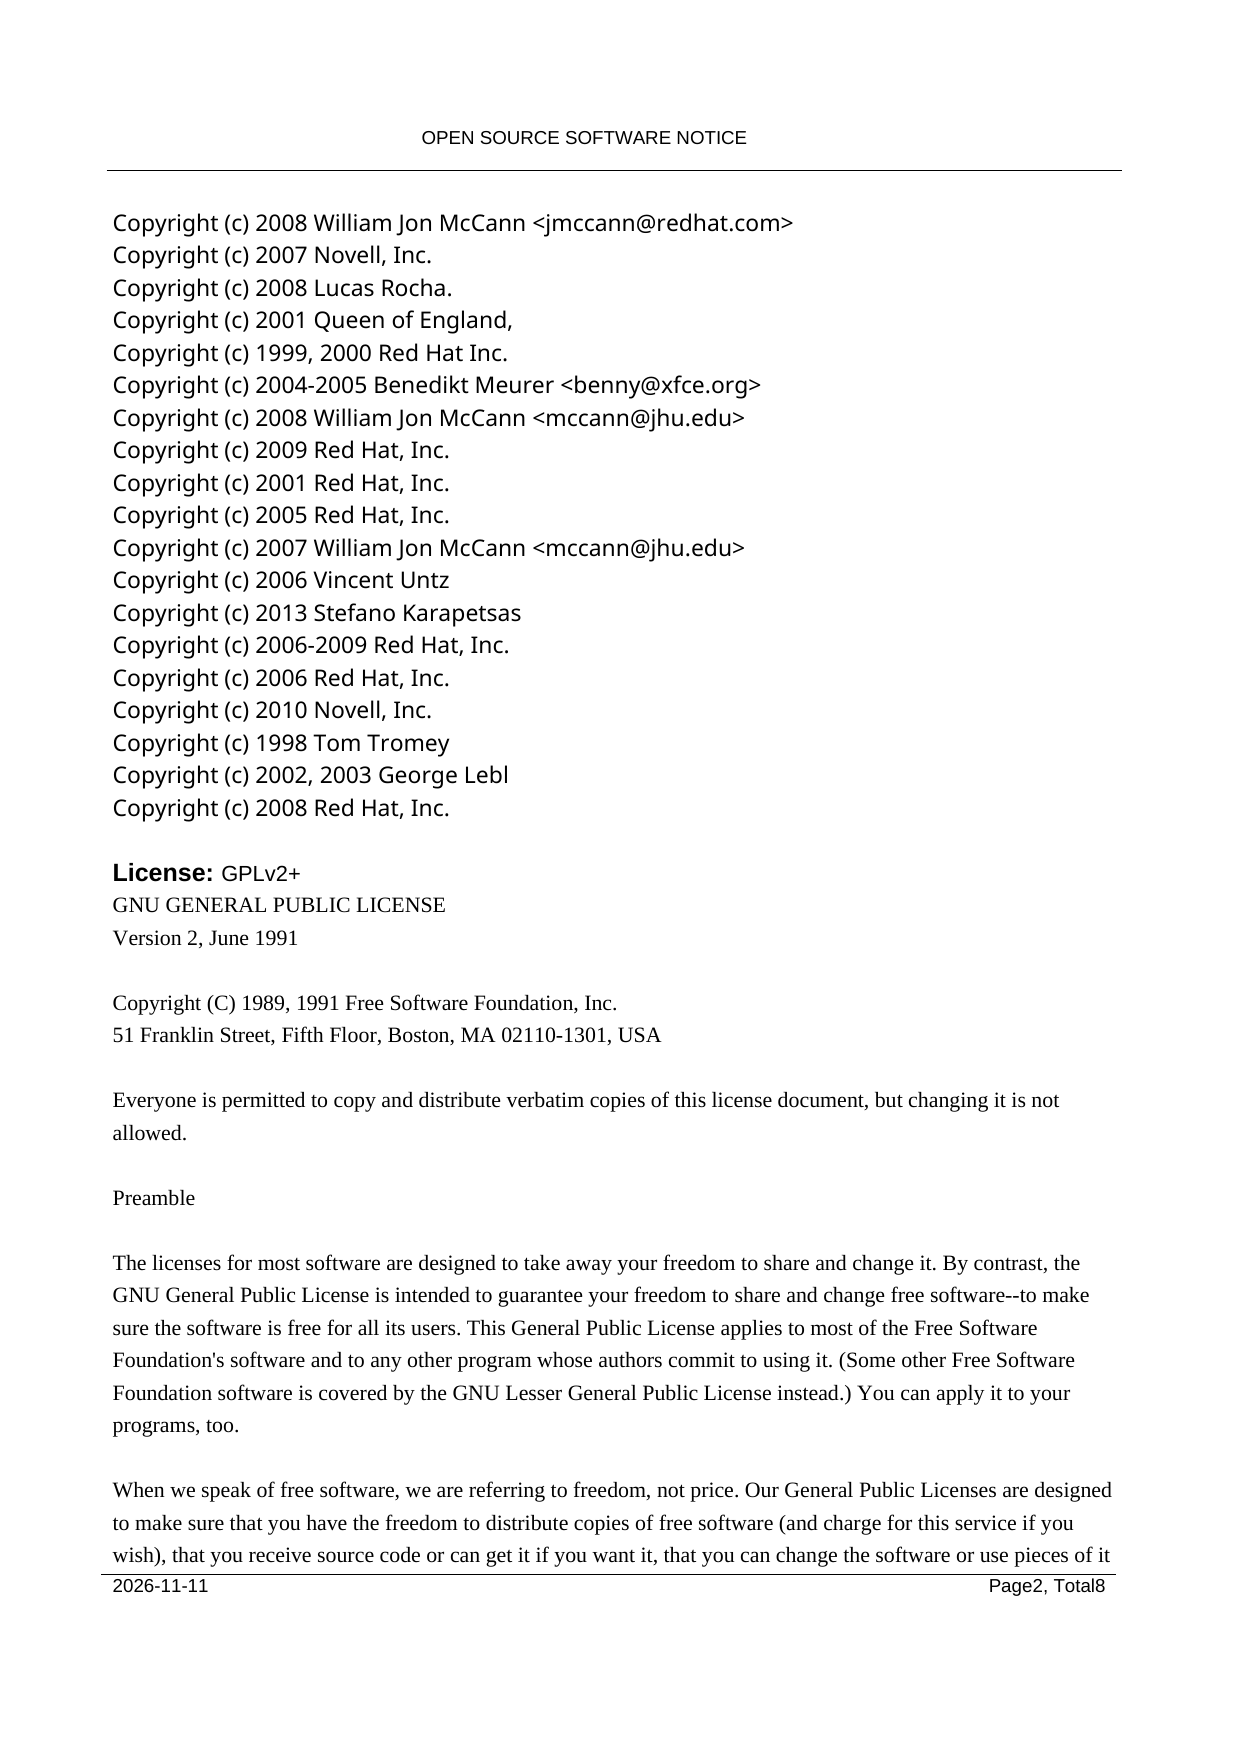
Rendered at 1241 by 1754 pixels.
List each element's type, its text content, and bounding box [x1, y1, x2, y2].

text License: GPLv2+ [112, 856, 1128, 889]
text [112, 206, 1128, 856]
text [112, 889, 1128, 1571]
